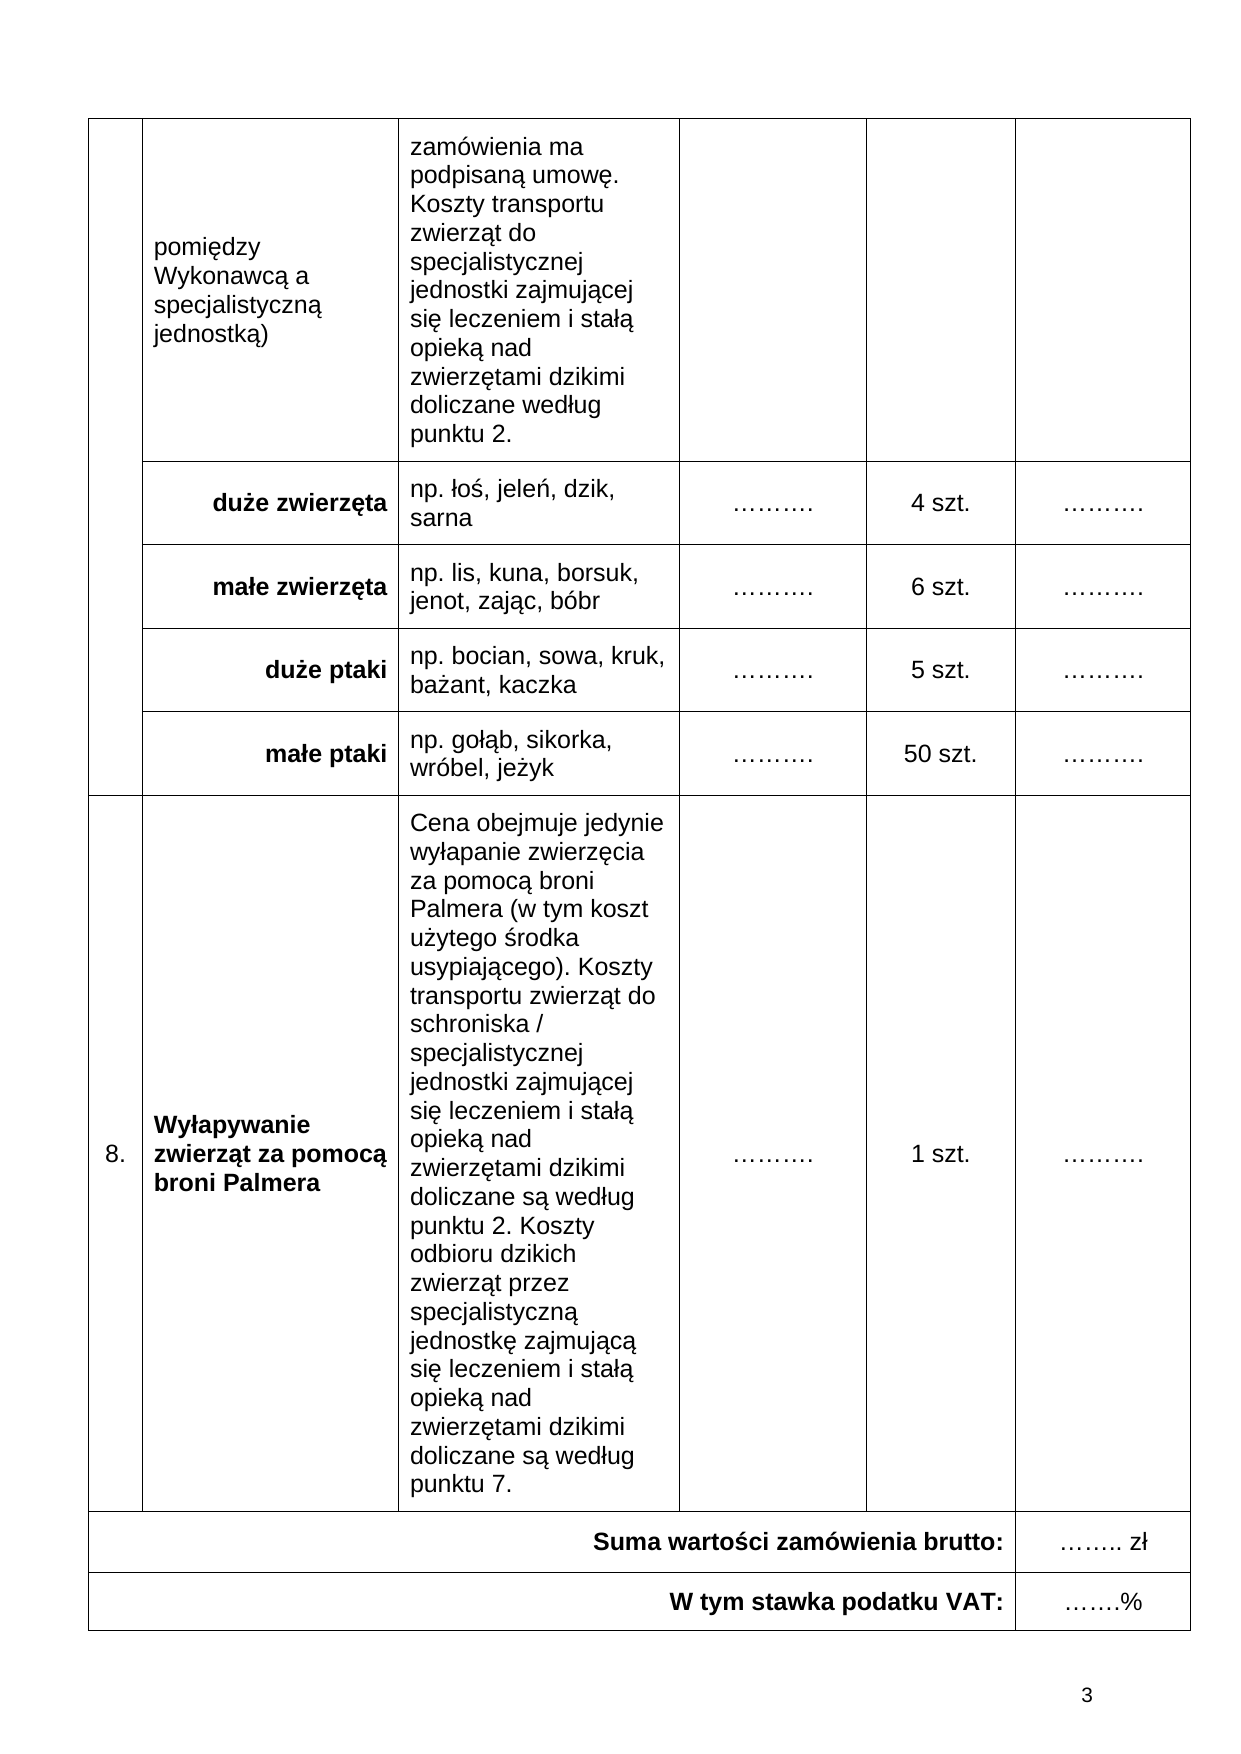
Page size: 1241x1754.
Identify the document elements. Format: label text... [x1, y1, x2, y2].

table_cell W tym stawka podatku VAT: [89, 1573, 1015, 1629]
table_cell 6 szt. [867, 545, 1015, 628]
table_cell 4 szt. [867, 462, 1015, 544]
table_cell …….% [1016, 1573, 1190, 1629]
table_cell 1 szt. [867, 796, 1015, 1511]
table_cell 50 szt. [867, 712, 1015, 795]
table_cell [143, 119, 398, 461]
table_cell [680, 119, 866, 461]
table_cell ………. [680, 796, 866, 1511]
table_cell 8. [89, 796, 142, 1511]
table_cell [399, 119, 679, 461]
table_cell Suma wartości zamówienia brutto: [89, 1512, 1015, 1572]
table_cell np. gołąb, sikorka, wróbel, jeżyk [399, 712, 679, 795]
table_cell małe ptaki [143, 712, 398, 795]
table_cell duże zwierzęta [143, 462, 398, 544]
table_cell ………. [1016, 712, 1190, 795]
table_cell np. bocian, sowa, kruk, bażant, kaczka [399, 629, 679, 711]
table_cell np. łoś, jeleń, dzik, sarna [399, 462, 679, 544]
table_cell 5 szt. [867, 629, 1015, 711]
table_cell …….. zł [1016, 1512, 1190, 1572]
table_cell [1016, 119, 1190, 461]
table_cell np. lis, kuna, borsuk, jenot, zając, bóbr [399, 545, 679, 628]
table_cell ………. [680, 545, 866, 628]
table_cell ………. [1016, 545, 1190, 628]
table_cell 7. [89, 119, 142, 795]
table_cell ………. [1016, 462, 1190, 544]
table_cell Cena obejmuje jedynie wyłapanie zwierzęcia za pomocą broni Palmera (w tym koszt użytego środka usypiającego). Koszty transportu zwierząt do schroniska / specjalistycznej jednostki zajmującej się leczeniem i stałą opieką nad zwierzętami dzikimi doliczane są według punktu 2. Koszty odbioru dzikich zwierząt przez specjalistyczną jednostkę zajmującą się leczeniem i stałą opieką nad zwierzętami dzikimi doliczane są według punktu 7. [399, 796, 679, 1511]
table_cell ………. [1016, 796, 1190, 1511]
table_cell ………. [680, 712, 866, 795]
table_cell duże ptaki [143, 629, 398, 711]
table_cell ………. [680, 462, 866, 544]
table_cell Wyłapywanie zwierząt za pomocą broni Palmera [143, 796, 398, 1511]
table_cell ………. [680, 629, 866, 711]
table_cell [867, 119, 1015, 461]
table_cell ………. [1016, 629, 1190, 711]
table_cell małe zwierzęta [143, 545, 398, 628]
